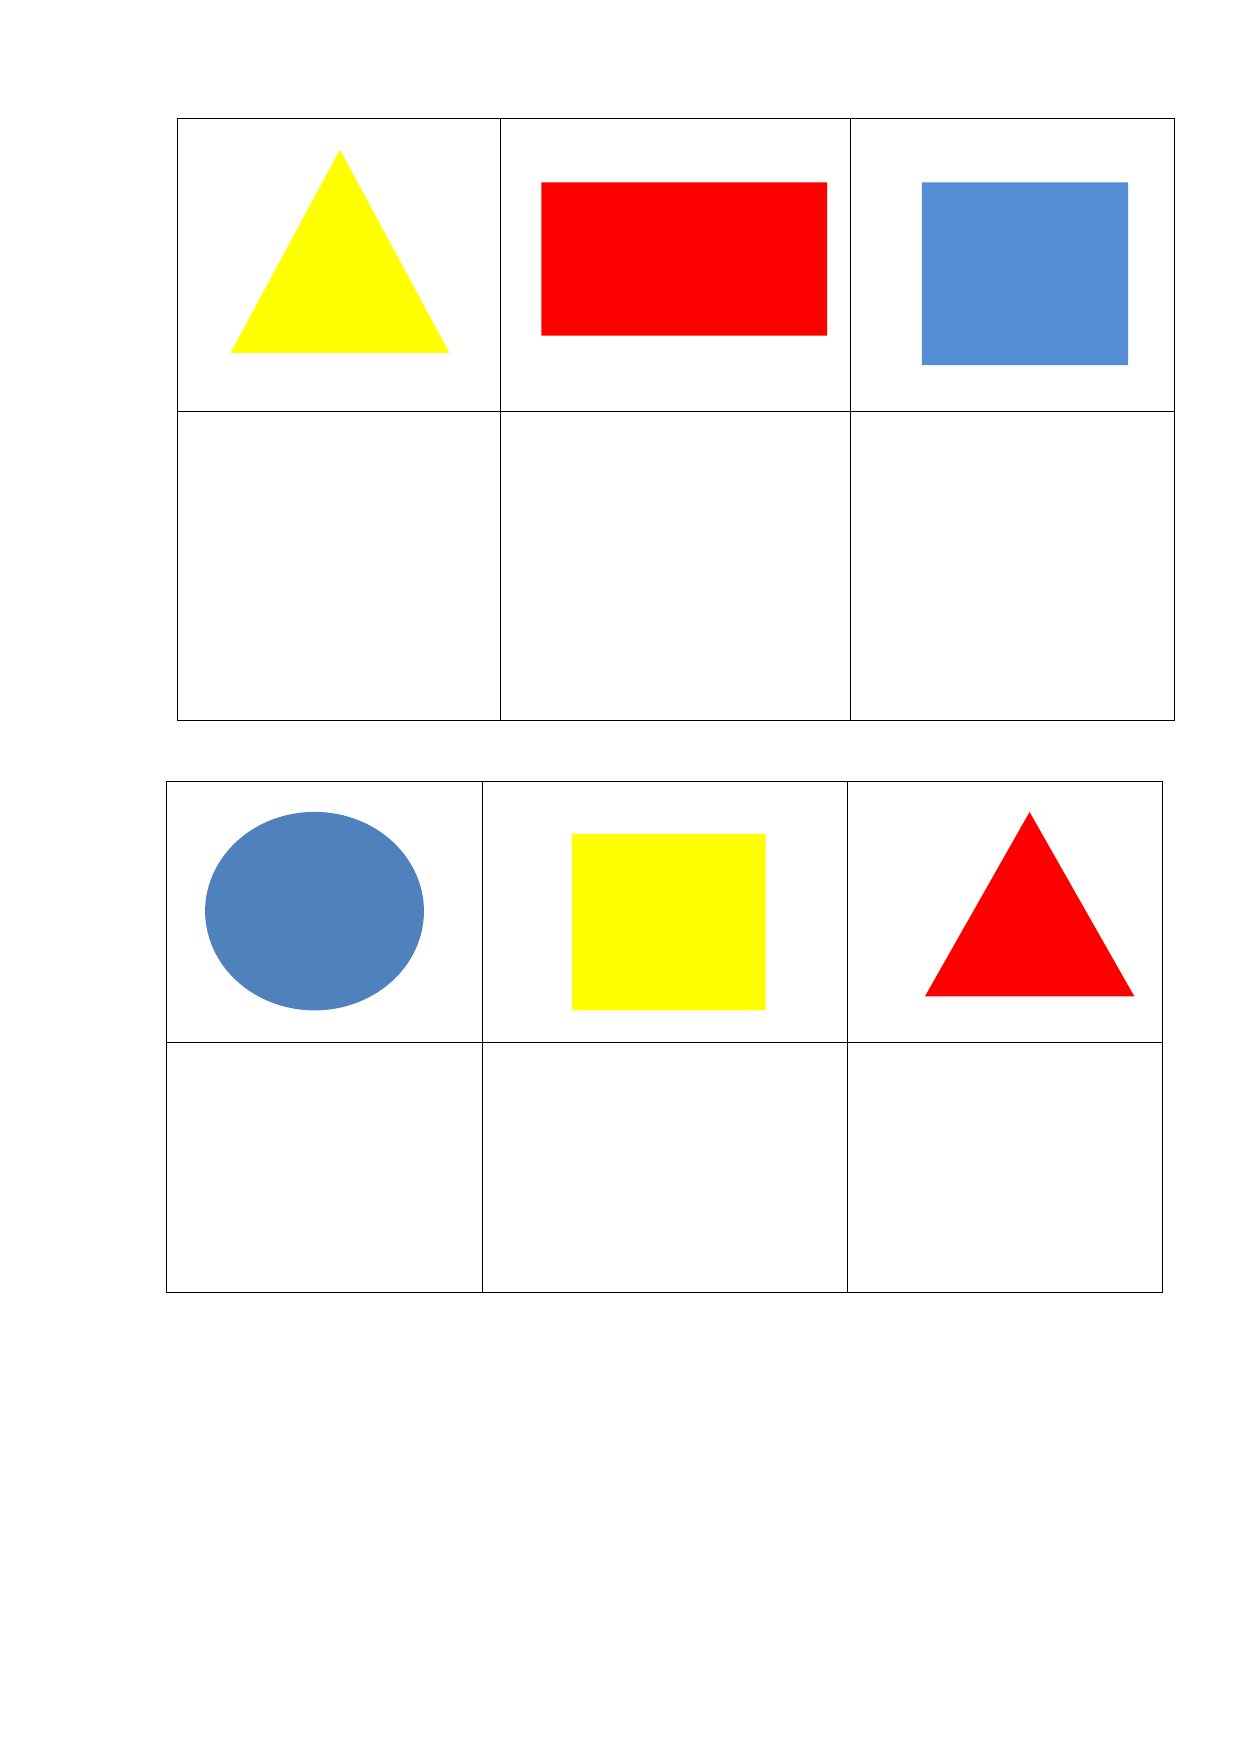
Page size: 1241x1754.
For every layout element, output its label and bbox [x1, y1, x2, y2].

table_cell [167, 1043, 482, 1292]
table_header [851, 119, 1174, 411]
table_header [483, 782, 847, 1042]
table_header [178, 119, 500, 411]
table_cell [501, 412, 850, 720]
table_cell [483, 1043, 847, 1292]
table_header [501, 119, 850, 411]
table_header [167, 782, 482, 1042]
table_cell [178, 412, 500, 720]
table_header [848, 782, 1162, 1042]
table_cell [851, 412, 1174, 720]
table_cell [848, 1043, 1162, 1292]
